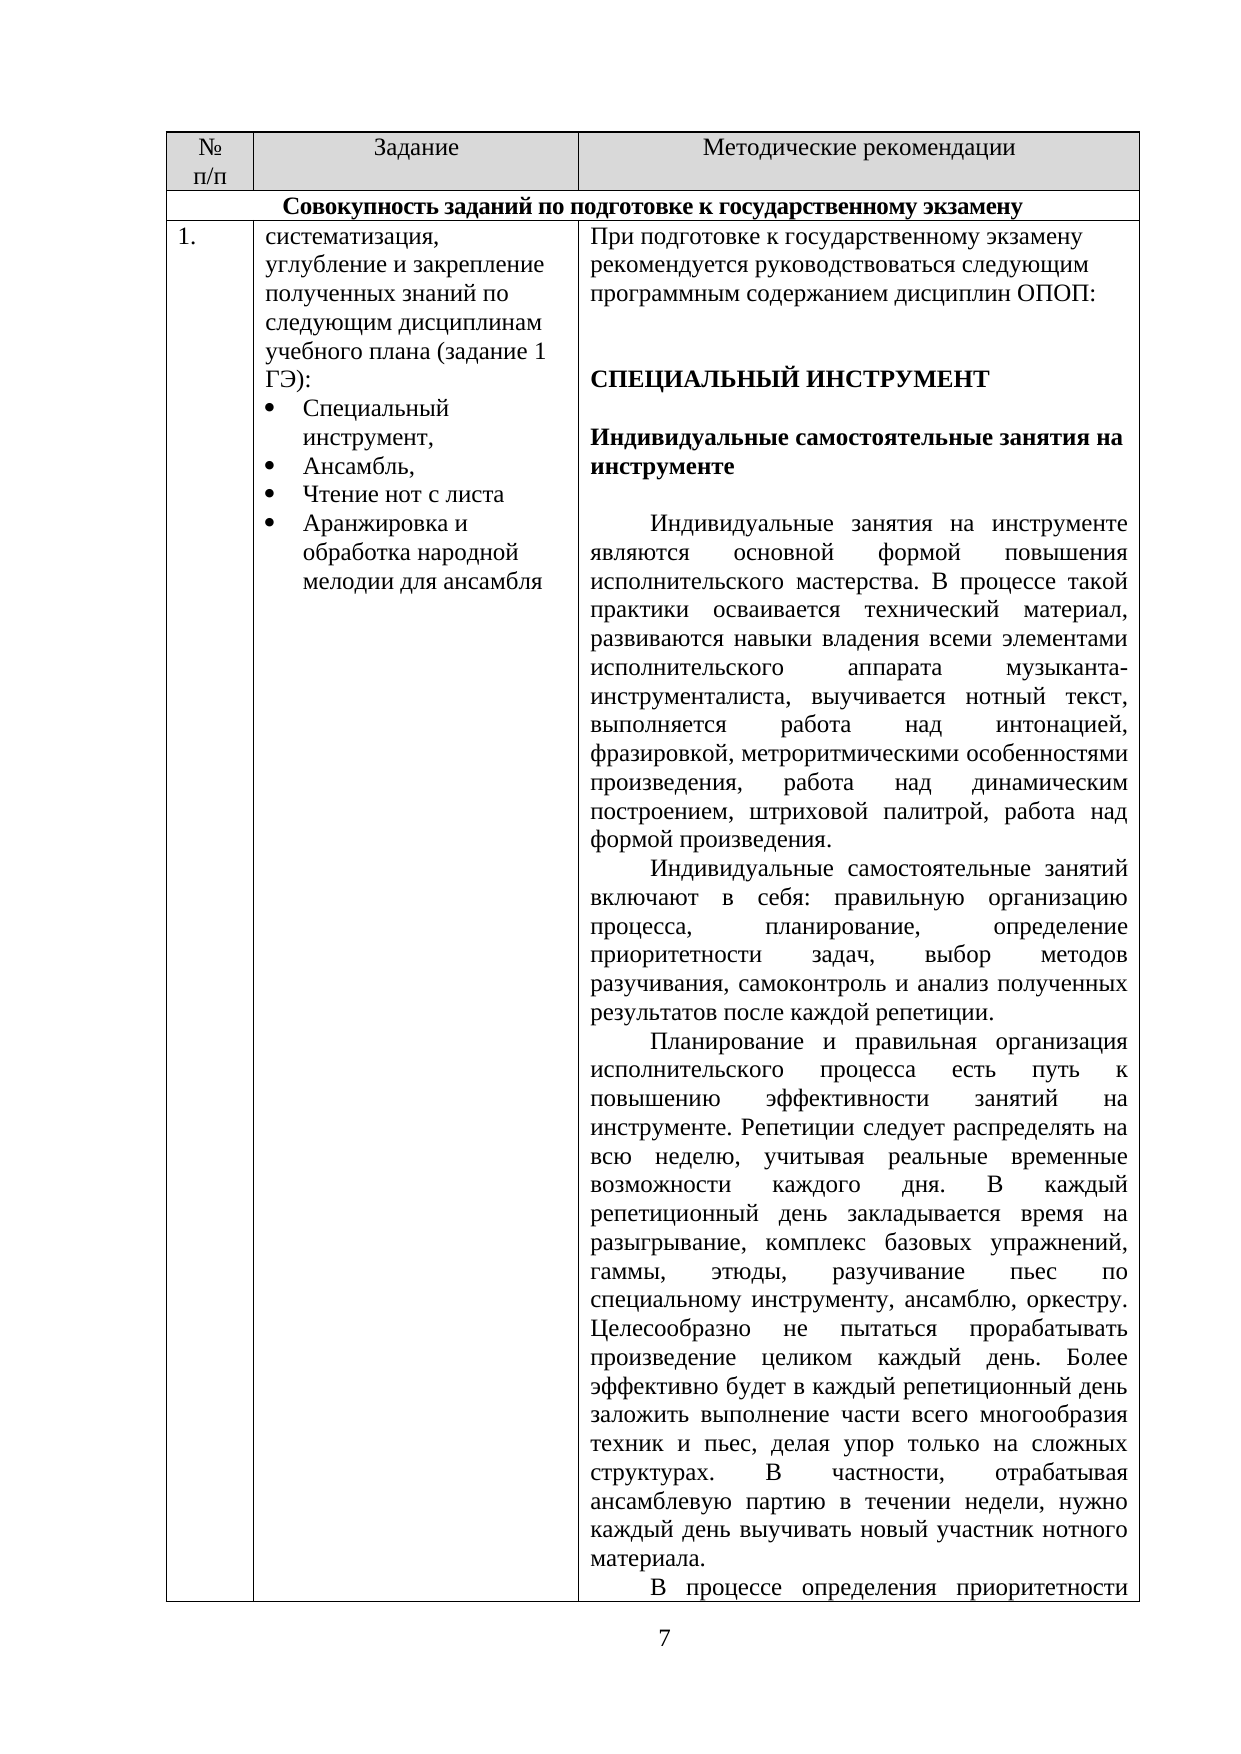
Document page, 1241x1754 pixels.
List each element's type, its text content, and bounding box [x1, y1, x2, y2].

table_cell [254, 221, 578, 1601]
table_cell 1. [167, 221, 253, 1601]
table_cell Совокупность заданий по подготовке к государственному экзамену [167, 191, 1139, 220]
table_header № п/п [167, 133, 253, 190]
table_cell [579, 221, 1139, 1601]
table_header Методические рекомендации [579, 133, 1139, 190]
table_header Задание [254, 133, 578, 190]
